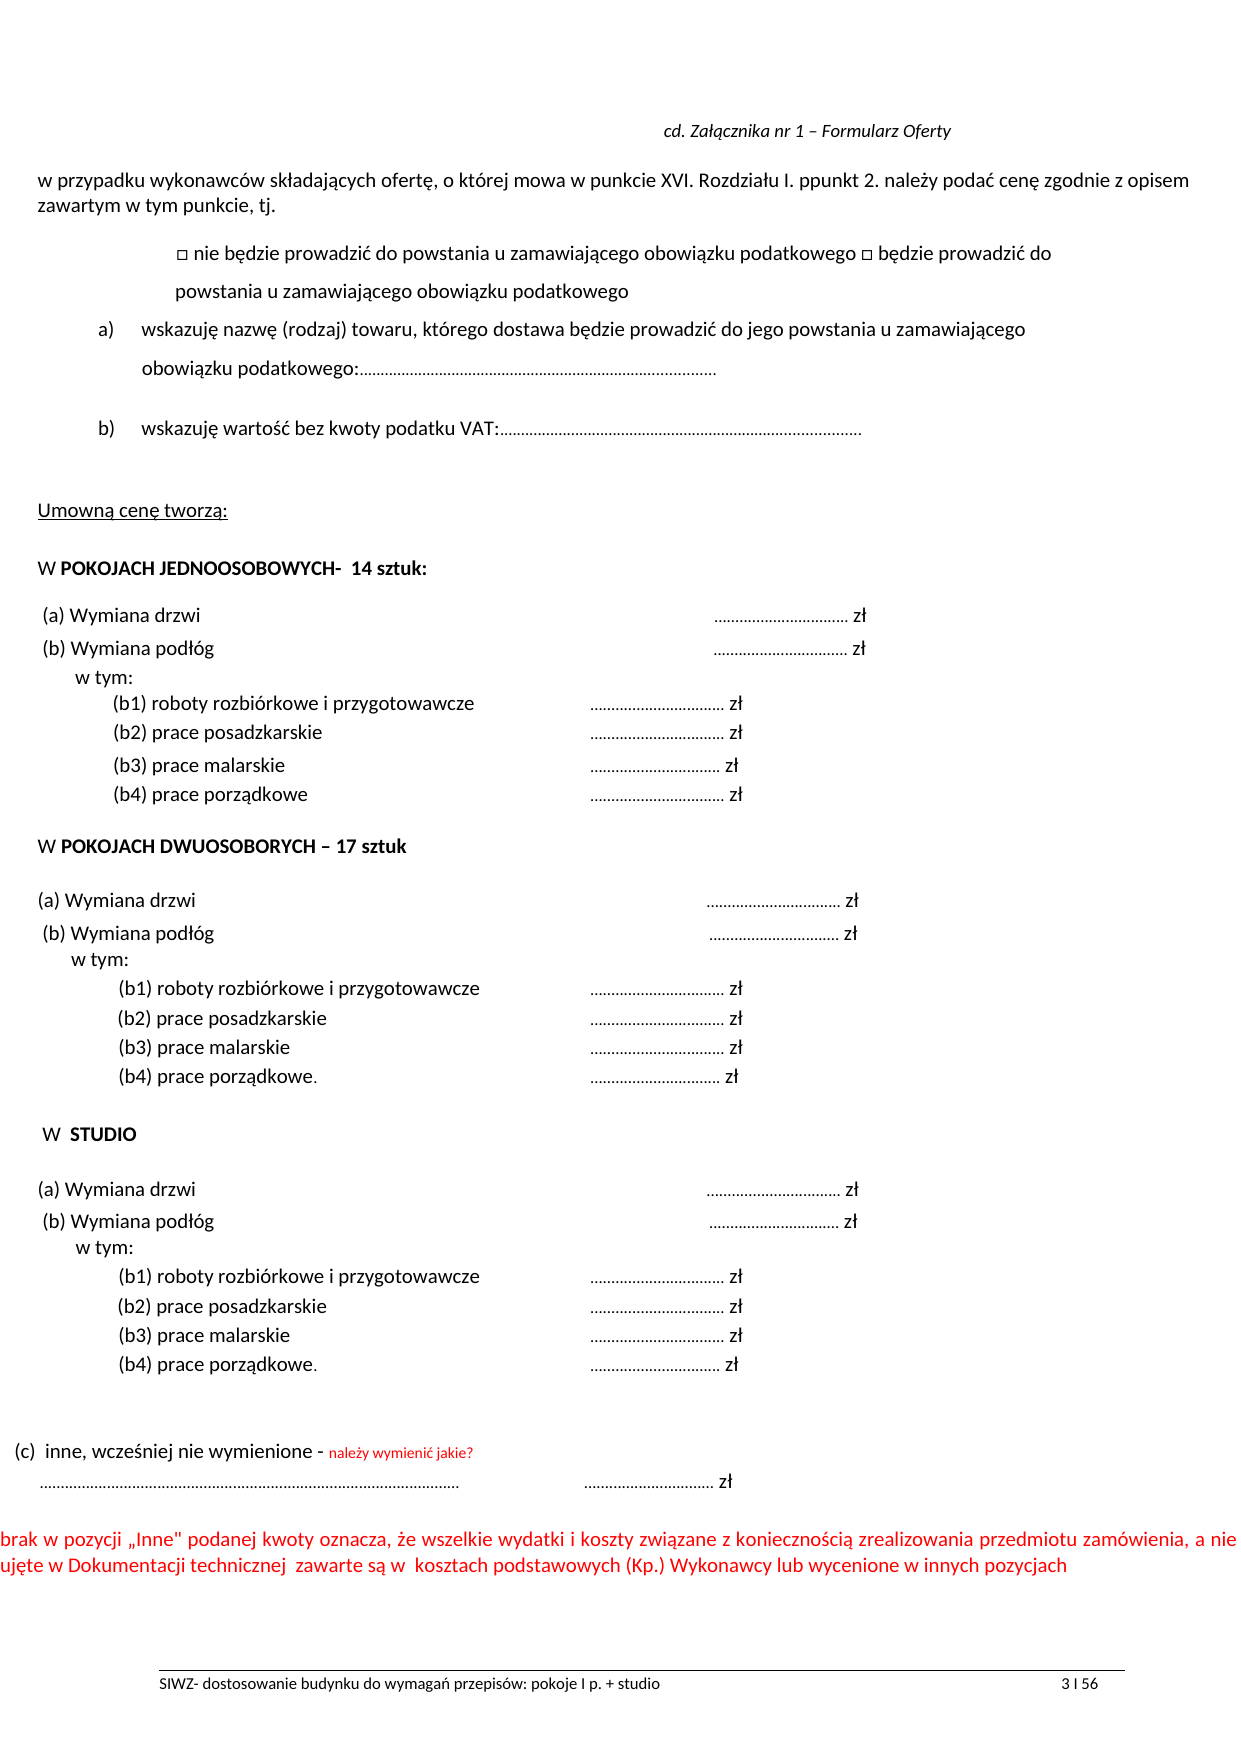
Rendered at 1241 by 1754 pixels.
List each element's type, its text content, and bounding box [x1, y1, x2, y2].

list wskazuję nazwę (rodzaj) towaru, którego dostawa będzie prowadzić do jego powstania u zamawiającego [98, 306, 1240, 344]
text (b4) prace porządkowe. ............................... zł [118, 1063, 1240, 1088]
text W POKOJACH JEDNOOSOBOWYCH- 14 sztuk: [37, 556, 1240, 581]
text w przypadku wykonawców składających ofertę, o której mowa w punkcie XVI. Rozdziału I. ppunkt 2. należy podać cenę zgodnie z opisem zawartym w tym punkcie, tj. [37, 168, 1240, 218]
text □ nie będzie prowadzić do powstania u zamawiającego obowiązku podatkowego □ będzie prowadzić do powstania u zamawiającego obowiązku podatkowego [167, 230, 1065, 306]
text (b1) roboty rozbiórkowe i przygotowawcze ................................ zł [37, 690, 1240, 716]
text (c) inne, wcześniej nie wymienione - należy wymienić jakie? [0, 1439, 1240, 1464]
text (a) Wymiana drzwi ................................ zł [37, 1176, 1240, 1201]
text (b2) prace posadzkarskie ................................ zł [0, 1293, 1240, 1318]
text .................................................................................................... ............................... zł [0, 1468, 1240, 1493]
text W POKOJACH DWUOSOBORYCH – 17 sztuk [37, 833, 1240, 858]
text (b4) prace porządkowe. ............................... zł [118, 1351, 1240, 1377]
list wskazuję wartość bez kwoty podatku VAT: [98, 416, 1240, 441]
text (b1) roboty rozbiórkowe i przygotowawcze ................................ zł [118, 1264, 1240, 1289]
text cd. Załącznika nr 1 – Formularz Oferty [664, 119, 1240, 142]
text (b) Wymiana podłóg ................................ zł [37, 631, 1240, 661]
text (a) Wymiana drzwi ................................ zł [37, 602, 1240, 628]
text (b2) prace posadzkarskie ................................ zł [0, 1005, 1240, 1030]
text (b1) roboty rozbiórkowe i przygotowawcze ................................ zł [118, 976, 1240, 1001]
text w tym: [37, 661, 1240, 690]
text (a) Wymiana drzwi ................................ zł [37, 888, 1240, 913]
text (b3) prace malarskie ............................... zł [71, 749, 1240, 778]
text brak w pozycji „Inne" podanej kwoty oznacza, że wszelkie wydatki i koszty związane z koniecznością zrealizowania przedmiotu zamówienia, a nie ujęte w Dokumentacji technicznej zawarte są w kosztach podstawowych (Kp.) Wykonawcy lub wycenione w innych pozycjach [0, 1526, 1240, 1577]
text obowiązku podatkowego: [142, 344, 1240, 382]
text (b2) prace posadzkarskie ................................ zł [71, 719, 1240, 745]
text w tym: [71, 946, 1240, 972]
text (b3) prace malarskie ................................ zł [118, 1034, 1240, 1059]
text (b) Wymiana podłóg ............................... zł [37, 1205, 1240, 1234]
text w tym: [71, 1234, 1240, 1260]
text (b4) prace porządkowe ................................ zł [71, 778, 1240, 808]
text (b) Wymiana podłóg ............................... zł [37, 917, 1240, 946]
text W STUDIO [37, 1121, 1240, 1147]
text Umowną cenę tworzą: [37, 497, 1240, 523]
text (b3) prace malarskie ................................ zł [118, 1322, 1240, 1347]
